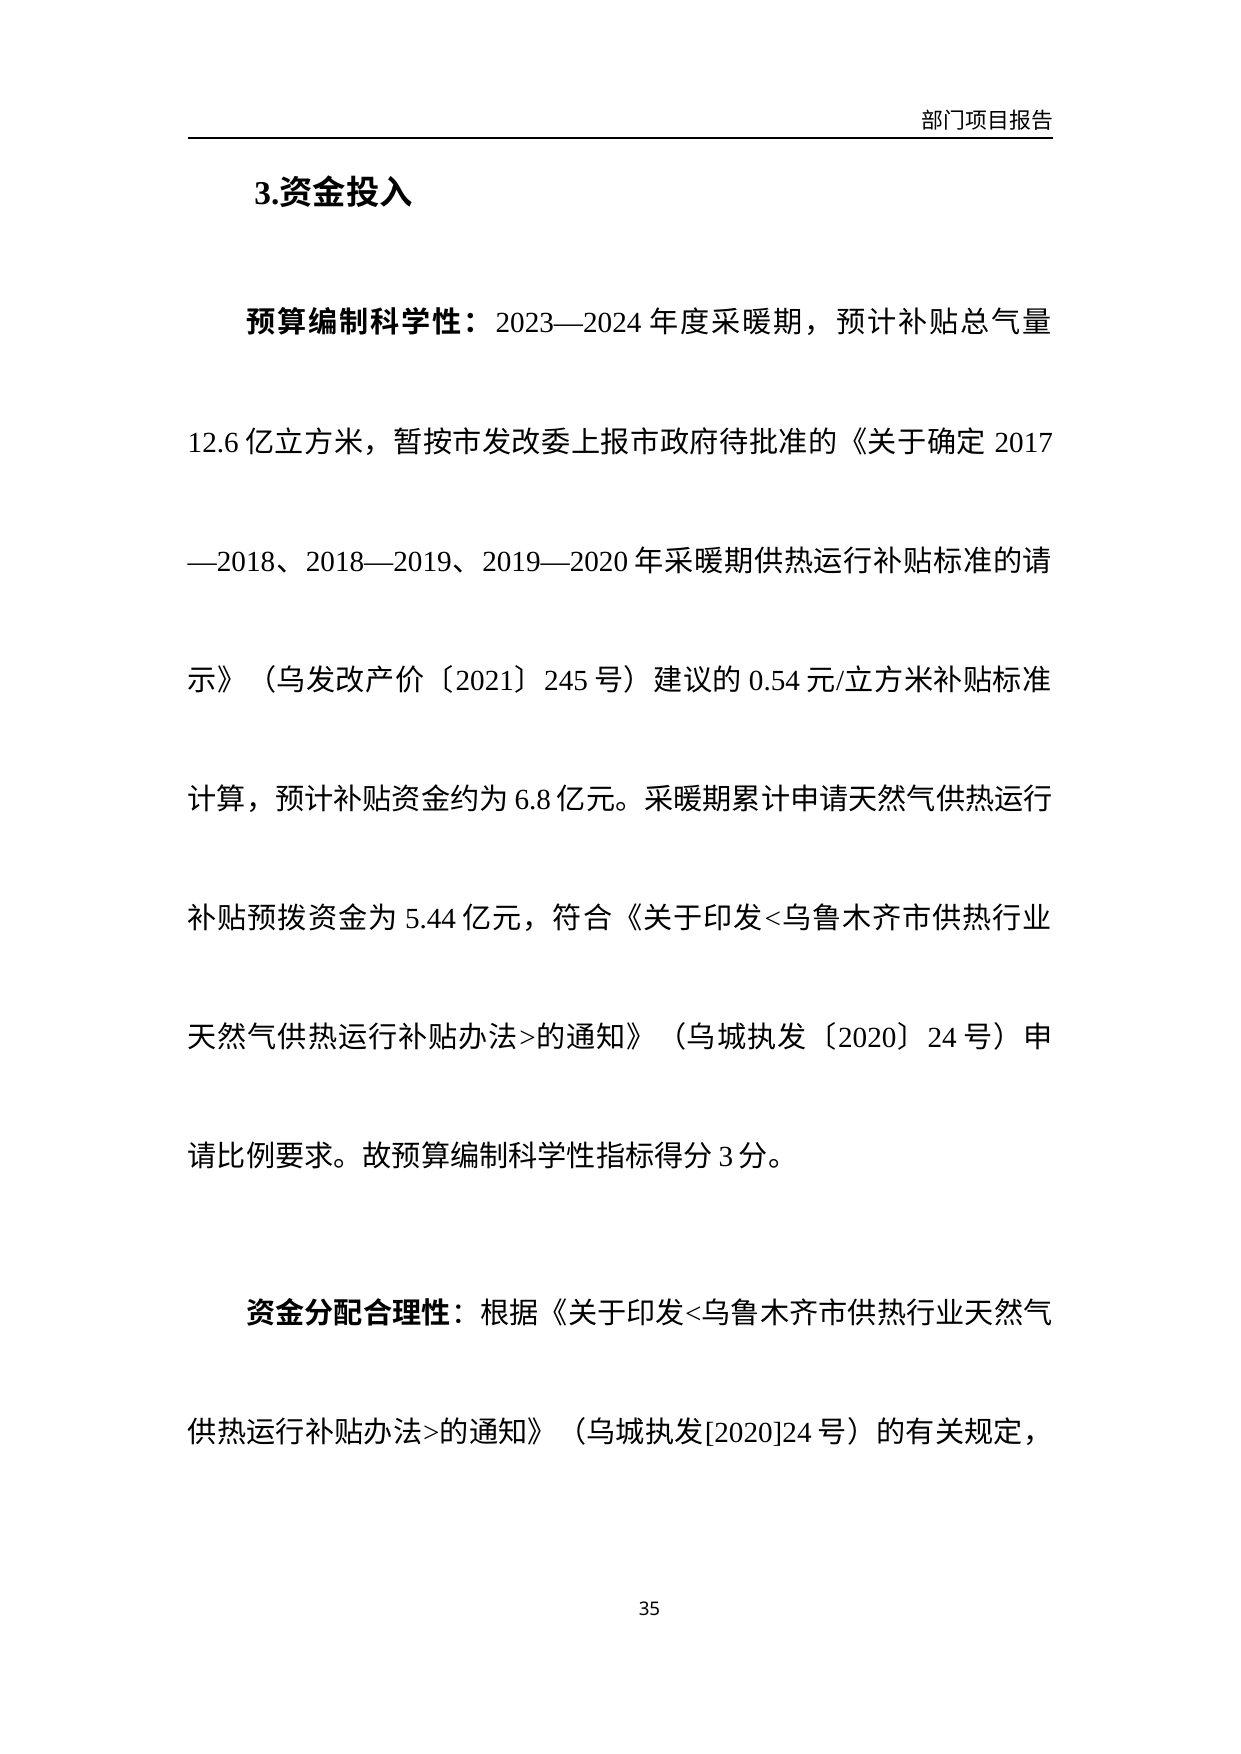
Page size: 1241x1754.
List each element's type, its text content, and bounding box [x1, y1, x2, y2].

subtitle 3.资金投入 [187, 150, 1053, 229]
text 预算编制科学性：2023—2024年度采暖期，预计补贴总气量12.6亿立方米，暂按市发改委上报市政府待批准的《关于确定2017—2018、2018—2019、2019—2020年采暖期供热运行补贴标准的请示》（乌发改产价〔2021〕245号）建议的0.54元/立方米补贴标准计算，预计补贴资金约为6.8亿元。采暖期累计申请天然气供热运行补贴预拨资金为5.44亿元，符合《关于印发<乌鲁木齐市供热行业天然气供热运行补贴办法>的通知》（乌城执发〔2020〕24号）申请比例要求。故预算编制科学性指标得分3分。 [187, 281, 1053, 1193]
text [187, 1271, 1053, 1469]
